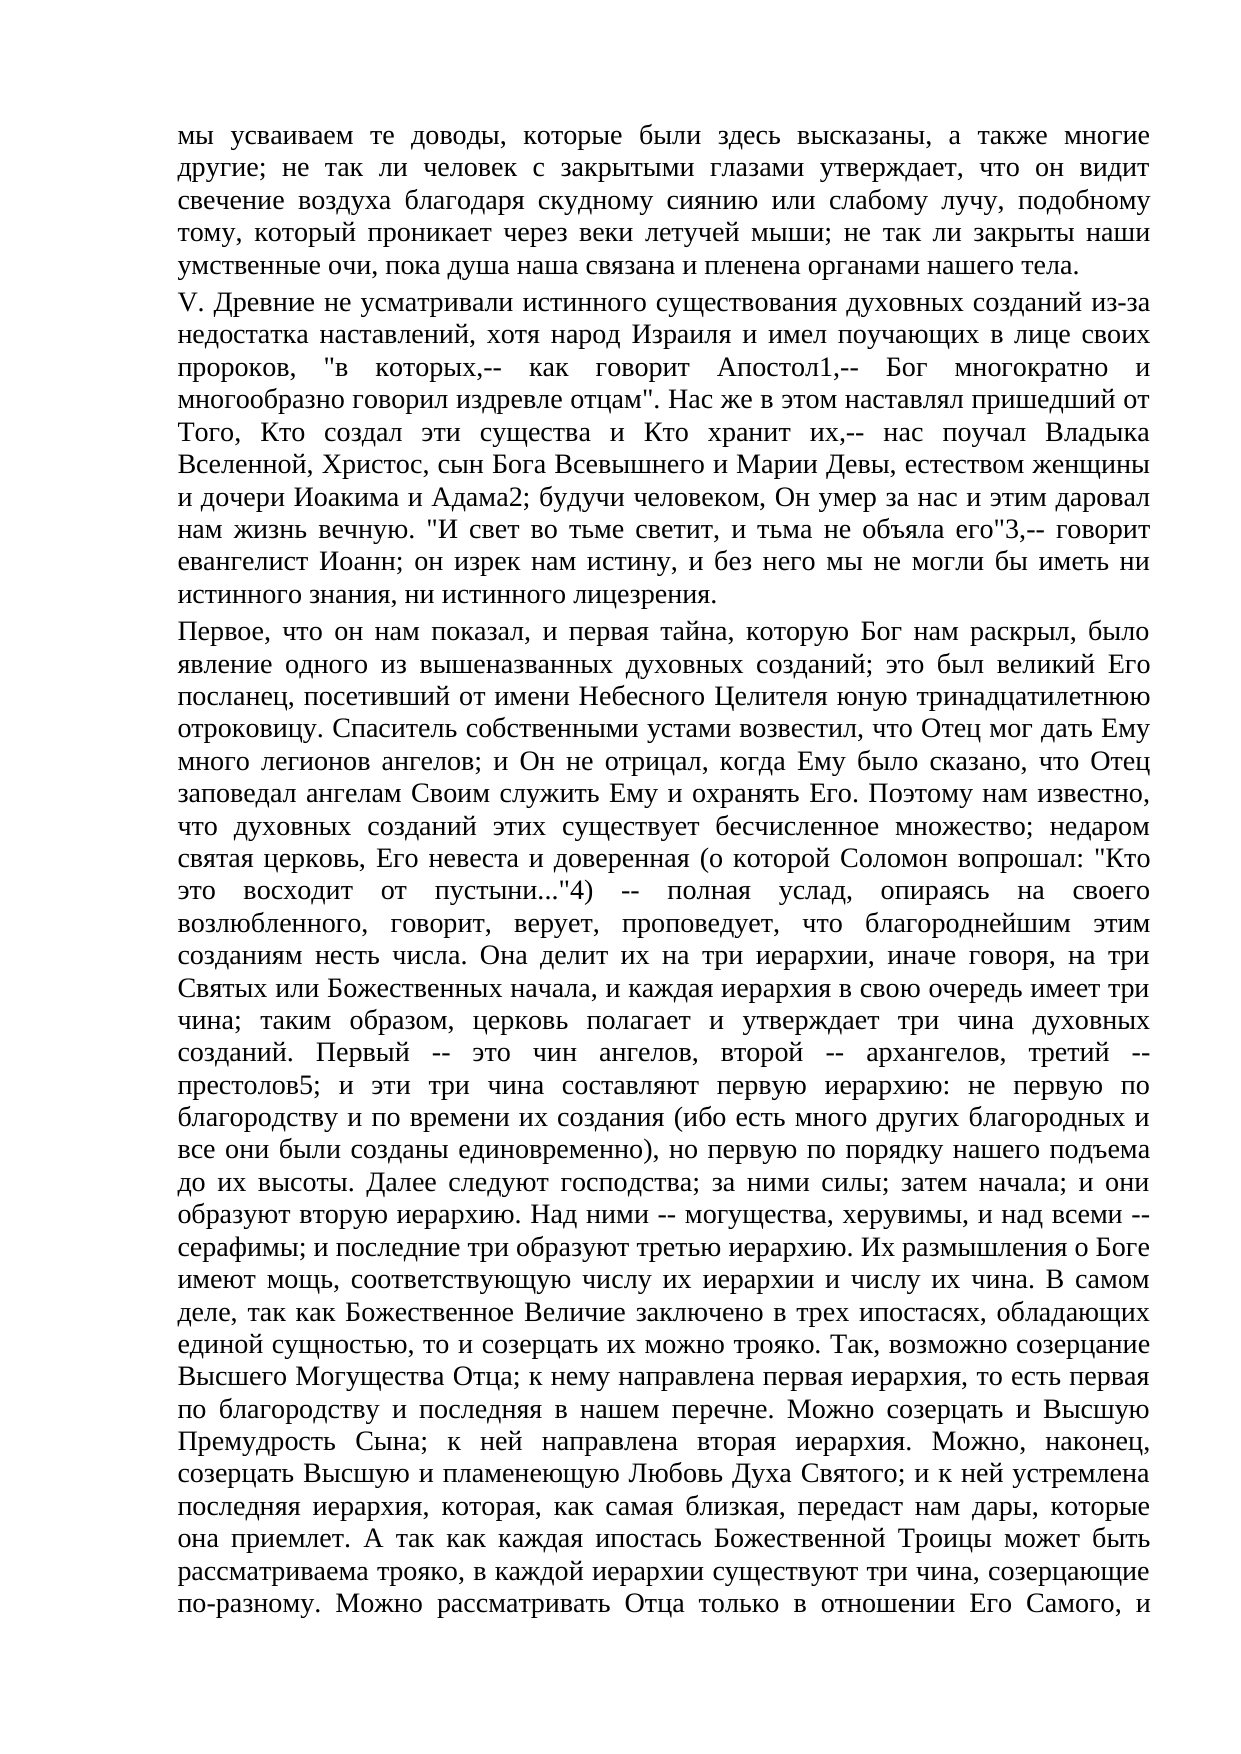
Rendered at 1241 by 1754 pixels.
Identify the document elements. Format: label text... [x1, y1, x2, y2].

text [177, 614, 1152, 1618]
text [177, 118, 1152, 280]
text V. Древние не усматривали истинного существования духовных созданий из-за недостатка наставлений, хотя народ Израиля и имел поучающих в лице своих пророков, "в которых,-- как говорит Апостол1,-- Бог многократно и многообразно говорил издревле отцам". Нас же в этом наставлял пришедший от Того, Кто создал эти существа и Кто хранит их,-- нас поучал Владыка Вселенной, Христос, сын Бога Всевышнего и Марии Девы, естеством женщины и дочери Иоакима и Адама2; будучи человеком, Он умер за нас и этим даровал нам жизнь вечную. "И свет во тьме светит, и тьма не объяла его"3,-- говорит евангелист Иоанн; он изрек нам истину, и без него мы не могли бы иметь ни истинного знания, ни истинного лицезрения. [177, 285, 1152, 609]
